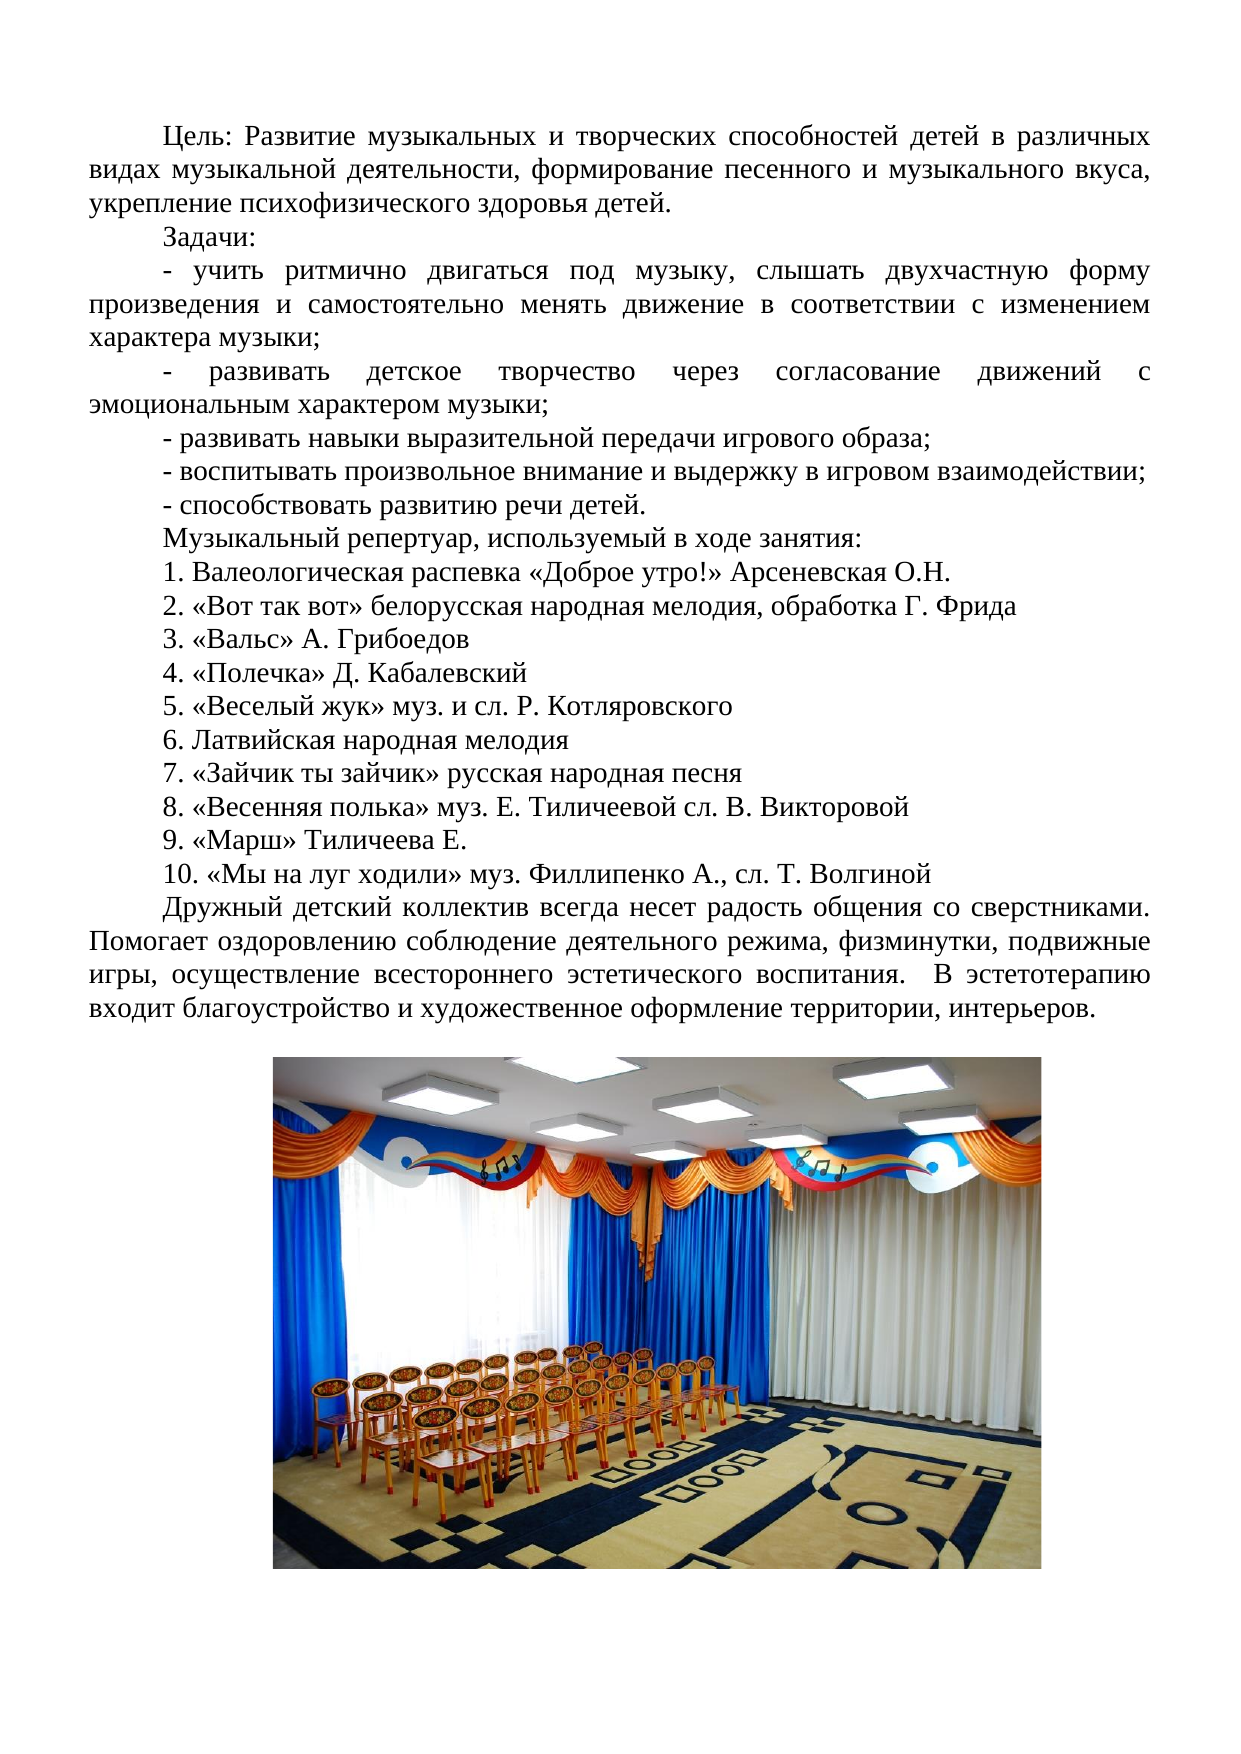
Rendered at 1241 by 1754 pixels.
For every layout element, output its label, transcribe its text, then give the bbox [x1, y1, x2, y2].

text 2. «Вот так вот» белорусская народная мелодия, обработка Г. Фрида [89, 588, 1152, 621]
text 3. «Вальс» А. Грибоедов [89, 621, 1152, 655]
text 1. Валеологическая распевка «Доброе утро!» Арсеневская О.Н. [89, 554, 1152, 588]
text 6. Латвийская народная мелодия [89, 722, 1152, 755]
text Музыкальный репертуар, используемый в ходе занятия: [89, 521, 1152, 554]
text Дружный детский коллектив всегда несет радость общения со сверстниками. Помогает оздоровлению соблюдение деятельного режима, физминутки, подвижные игры, осуществление всестороннего эстетического воспитания. В эстетотерапию входит благоустройство и художественное оформление территории, интерьеров. [89, 889, 1152, 1024]
text - учить ритмично двигаться под музыку, слышать двухчастную форму произведения и самостоятельно менять движение в соответствии с изменением характера музыки; [89, 252, 1152, 353]
picture [272, 1057, 1042, 1569]
text 7. «Зайчик ты зайчик» русская народная песня [89, 755, 1152, 789]
text - воспитывать произвольное внимание и выдержку в игровом взаимодействии; [89, 453, 1152, 487]
text Цель: Развитие музыкальных и творческих способностей детей в различных видах музыкальной деятельности, формирование песенного и музыкального вкуса, укрепление психофизического здоровья детей. [89, 118, 1152, 219]
text - способствовать развитию речи детей. [89, 487, 1152, 521]
text 4. «Полечка» Д. Кабалевский [89, 655, 1152, 688]
text 9. «Марш» Тиличеева E. [89, 822, 1152, 856]
text 10. «Мы на луг ходили» муз. Филлипенко А., сл. Т. Волгиной [89, 856, 1152, 889]
text - развивать детское творчество через согласование движений с эмоциональным характером музыки; [89, 353, 1152, 420]
text Задачи: [89, 219, 1152, 252]
text - развивать навыки выразительной передачи игрового образа; [89, 420, 1152, 453]
text 8. «Весенняя полька» муз. Е. Тиличеевой сл. В. Викторовой [89, 789, 1152, 822]
text 5. «Веселый жук» муз. и сл. Р. Котляровского [89, 688, 1152, 722]
